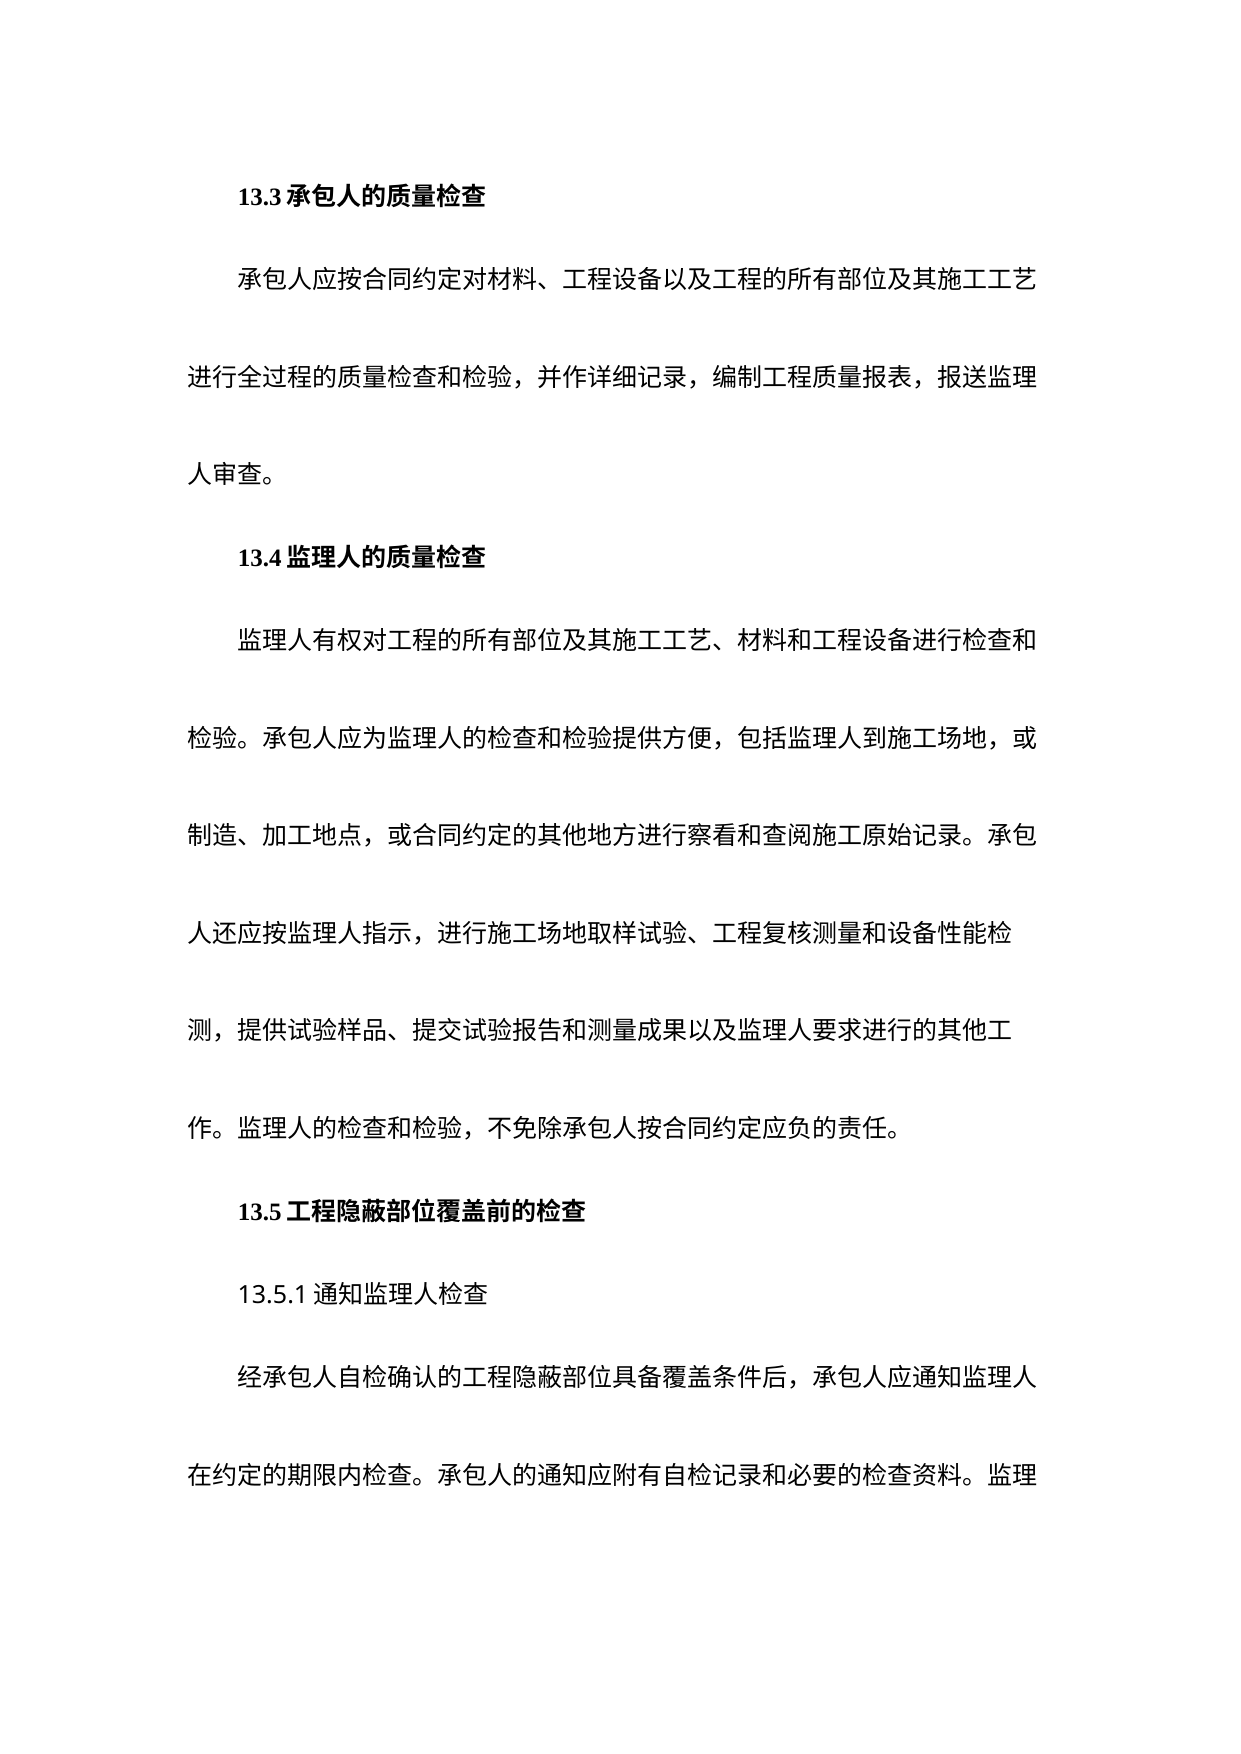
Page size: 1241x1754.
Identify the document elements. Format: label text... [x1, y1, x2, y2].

text 13.4监理人的质量检查 [187, 523, 1053, 588]
text 监理人有权对工程的所有部位及其施工工艺、材料和工程设备进行检查和检验。承包人应为监理人的检查和检验提供方便，包括监理人到施工场地，或制造、加工地点，或合同约定的其他地方进行察看和查阅施工原始记录。承包人还应按监理人指示，进行施工场地取样试验、工程复核测量和设备性能检测，提供试验样品、提交试验报告和测量成果以及监理人要求进行的其他工作。监理人的检查和检验，不免除承包人按合同约定应负的责任。 [187, 606, 1053, 1159]
text 承包人应按合同约定对材料、工程设备以及工程的所有部位及其施工工艺进行全过程的质量检查和检验，并作详细记录，编制工程质量报表，报送监理人审查。 [187, 245, 1053, 505]
text 13.5.1通知监理人检查 [187, 1260, 1053, 1325]
text 13.3承包人的质量检查 [187, 162, 1053, 227]
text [187, 1343, 1053, 1506]
text 13.5工程隐蔽部位覆盖前的检查 [187, 1177, 1053, 1242]
